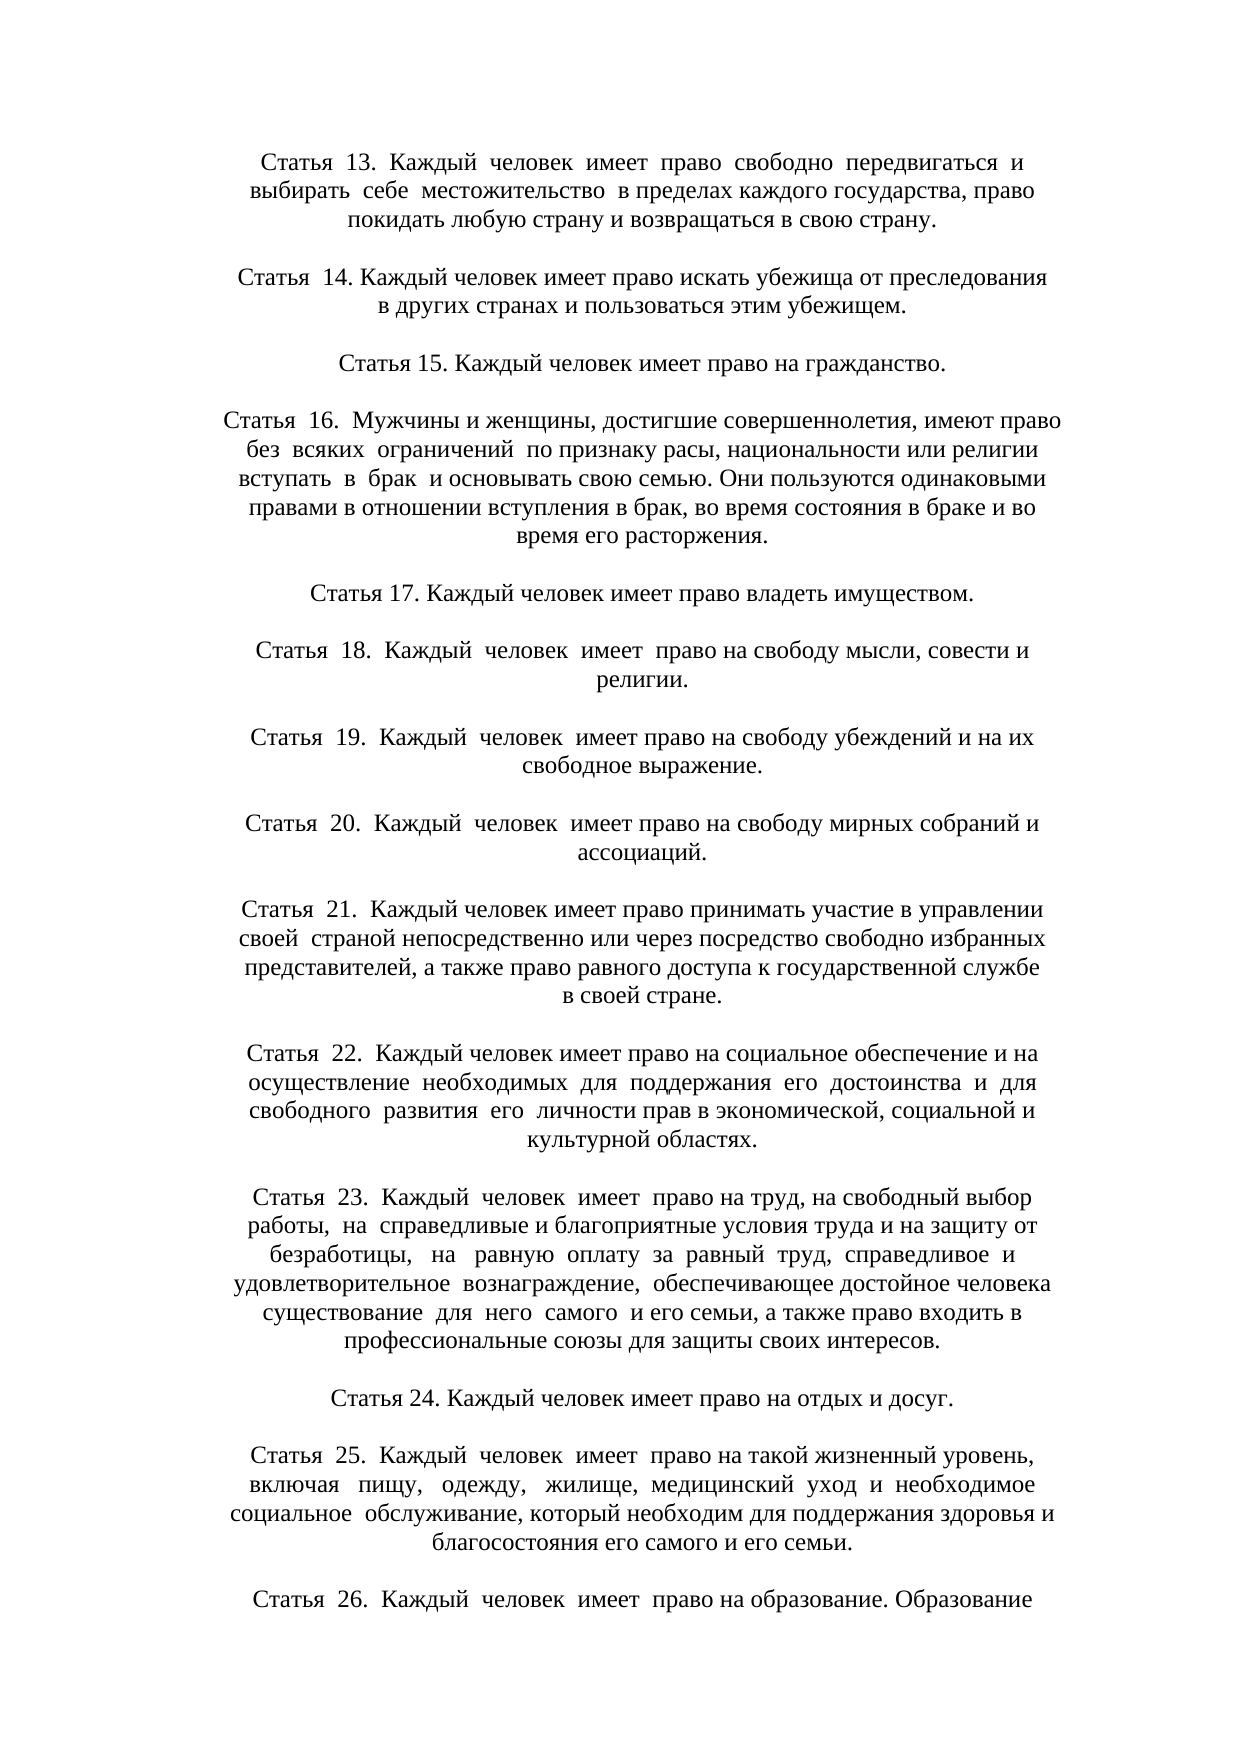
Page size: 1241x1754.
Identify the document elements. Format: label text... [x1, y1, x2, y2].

text в других странах и пользоваться этим убежищем. [74, 291, 1211, 319]
text свободное выражение. [74, 751, 1211, 779]
text удовлетворительное вознаграждение, обеспечивающее достойное человека [74, 1268, 1211, 1297]
text в своей стране. [74, 981, 1211, 1009]
text Статья 20. Каждый человек имеет право на свободу мирных собраний и [74, 808, 1211, 837]
text покидать любую страну и возвращаться в свою страну. [74, 204, 1211, 233]
text вступать в брак и основывать свою семью. Они пользуются одинаковыми [74, 463, 1211, 492]
text социальное обслуживание, который необходим для поддержания здоровья и [74, 1498, 1211, 1527]
text представителей, а также право равного доступа к государственной службе [74, 952, 1211, 981]
text Статья 15. Каждый человек имеет право на гражданство. [74, 348, 1211, 377]
text существование для него самого и его семьи, а также право входить в [74, 1297, 1211, 1326]
text профессиональные союзы для защиты своих интересов. [74, 1326, 1211, 1354]
text Статья 23. Каждый человек имеет право на труд, на свободный выбор [74, 1182, 1211, 1211]
text Статья 18. Каждый человек имеет право на свободу мысли, совести и [74, 636, 1211, 664]
text Статья 26. Каждый человек имеет право на образование. Образование [74, 1584, 1211, 1613]
text ассоциаций. [74, 837, 1211, 866]
text Статья 17. Каждый человек имеет право владеть имуществом. [74, 578, 1211, 607]
text религии. [74, 664, 1211, 693]
text включая пищу, одежду, жилище, медицинский уход и необходимое [74, 1469, 1211, 1498]
text культурной областях. [74, 1124, 1211, 1153]
text безработицы, на равную оплату за равный труд, справедливое и [74, 1239, 1211, 1268]
text свободного развития его личности прав в экономической, социальной и [74, 1096, 1211, 1124]
text своей страной непосредственно или через посредство свободно избранных [74, 923, 1211, 952]
text Статья 16. Мужчины и женщины, достигшие совершеннолетия, имеют право [74, 406, 1211, 434]
text правами в отношении вступления в брак, во время состояния в браке и во [74, 492, 1211, 521]
text благосостояния его самого и его семьи. [74, 1527, 1211, 1556]
text Статья 21. Каждый человек имеет право принимать участие в управлении [74, 894, 1211, 923]
text выбирать себе местожительство в пределах каждого государства, право [74, 176, 1211, 204]
text работы, на справедливые и благоприятные условия труда и на защиту от [74, 1211, 1211, 1239]
text время его расторжения. [74, 521, 1211, 549]
text Статья 19. Каждый человек имеет право на свободу убеждений и на их [74, 722, 1211, 751]
text Статья 14. Каждый человек имеет право искать убежища от преследования [74, 262, 1211, 291]
text Статья 13. Каждый человек имеет право свободно передвигаться и [74, 147, 1211, 176]
text Статья 24. Каждый человек имеет право на отдых и досуг. [74, 1383, 1211, 1412]
text Статья 22. Каждый человек имеет право на социальное обеспечение и на [74, 1038, 1211, 1067]
text без всяких ограничений по признаку расы, национальности или религии [74, 434, 1211, 463]
text осуществление необходимых для поддержания его достоинства и для [74, 1067, 1211, 1096]
text Статья 25. Каждый человек имеет право на такой жизненный уровень, [74, 1441, 1211, 1469]
